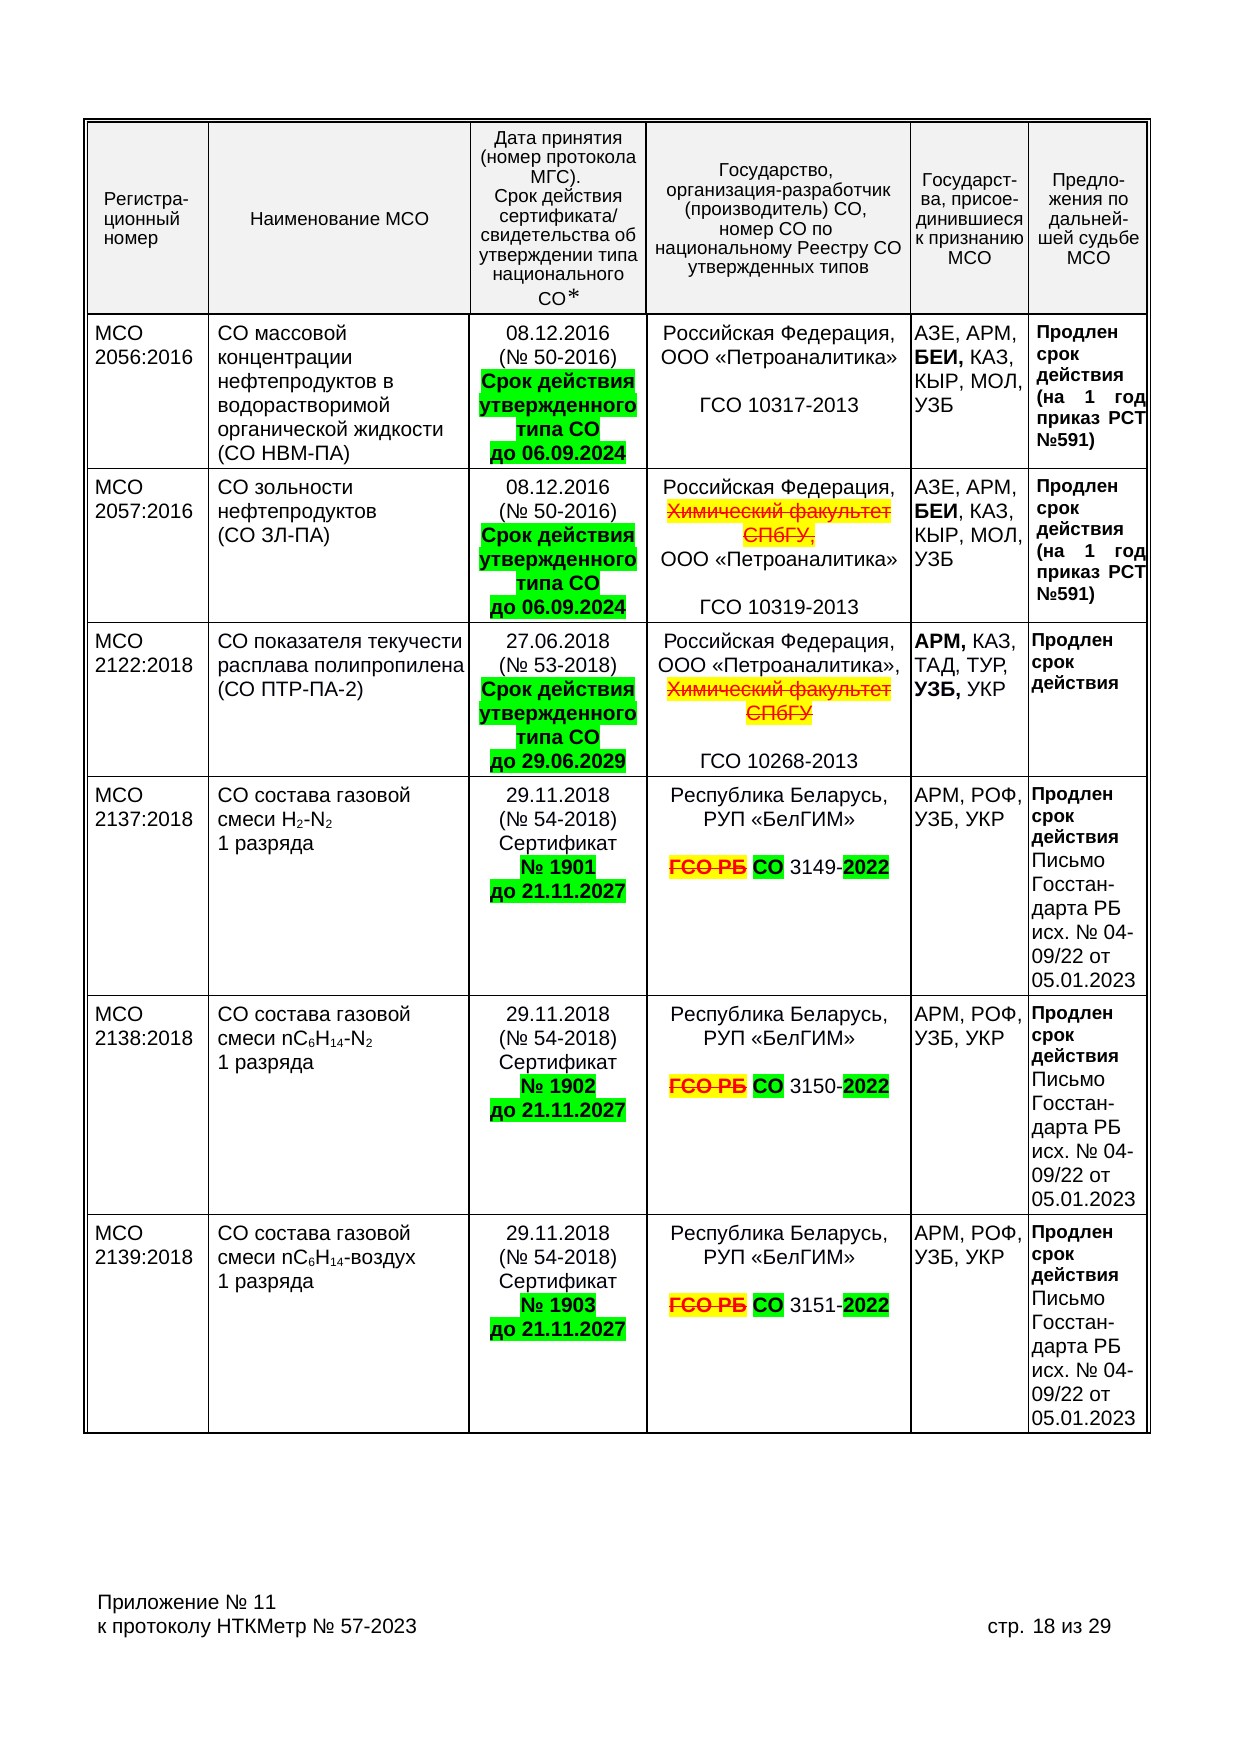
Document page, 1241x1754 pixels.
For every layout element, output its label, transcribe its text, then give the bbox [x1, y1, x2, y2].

table_cell 29.11.2018 (№ 54-2018) Сертификат № 1902 до 21.11.2027 [470, 996, 646, 1213]
table_cell Продлен срок действия Письмо Госстан-дарта РБ исх. № 04-09/22 от 05.01.2023 [1029, 777, 1146, 994]
table_cell Продлен срок действия Письмо Госстан-дарта РБ исх. № 04-09/22 от 05.01.2023 [1029, 1215, 1146, 1432]
table_cell СО состава газовой смеси nC6H14-воздух 1 разряда [209, 1215, 468, 1432]
table_cell МСО 2138:2018 [88, 996, 208, 1213]
table_cell Российская Федерация, ООО «Петроаналитика» ГСО 10317-2013 [648, 315, 910, 467]
table_cell Республика Беларусь, РУП «БелГИМ» ГСО РБ СО 3151-2022 [648, 1215, 910, 1432]
table_cell 29.11.2018 (№ 54-2018) Сертификат № 1903 до 21.11.2027 [470, 1215, 646, 1432]
table_cell Российская Федерация, Химический факультет СПбГУ, ООО «Петроаналитика» ГСО 10319-2013 [648, 469, 910, 622]
table_header Регистра-ционный номер [88, 123, 208, 313]
table_header Наименование МСО [209, 123, 470, 313]
table_header Дата принятия (номер протокола МГС). Срок действия сертификата/ свидетельства об утверждении типа национального СО* [471, 123, 645, 313]
table_cell МСО 2139:2018 [88, 1215, 208, 1432]
table_cell МСО 2057:2016 [88, 469, 208, 622]
table_cell МСО 2122:2018 [88, 623, 208, 776]
table_cell Российская Федерация, ООО «Петроаналитика», Химический факультет СПбГУ ГСО 10268-2013 [648, 623, 910, 776]
table_cell Продлен срок действия (на 1 год приказ РСТ №591) [1029, 315, 1146, 467]
table_cell Продлен срок действия (на 1 год приказ РСТ №591) [1029, 469, 1146, 622]
table_header Предло-жения по дальней-шей судьбе МСО [1029, 123, 1146, 313]
table_cell Продлен срок действия [1029, 623, 1146, 776]
table_cell 29.11.2018 (№ 54-2018) Сертификат № 1901 до 21.11.2027 [470, 777, 646, 994]
table_cell АЗЕ, АРМ, БЕИ, КАЗ, КЫР, МОЛ, УЗБ [912, 315, 1028, 467]
table_cell СО массовой концентрации нефтепродуктов в водорастворимой органической жидкости (СО НВМ-ПА) [209, 315, 468, 467]
table_cell СО зольности нефтепродуктов (СО ЗЛ-ПА) [209, 469, 468, 622]
table_cell АРМ, КАЗ, ТАД, ТУР, УЗБ, УКР [912, 623, 1028, 776]
table_cell 08.12.2016 (№ 50-2016) Срок действия утвержденного типа СО до 06.09.2024 [470, 315, 646, 467]
table_cell АРМ, РОФ, УЗБ, УКР [912, 1215, 1028, 1432]
table_cell АРМ, РОФ, УЗБ, УКР [912, 996, 1028, 1213]
table_cell СО состава газовой смеси H2-N2 1 разряда [209, 777, 468, 994]
table_cell СО состава газовой смеси nC6H14-N2 1 разряда [209, 996, 468, 1213]
table_cell 08.12.2016 (№ 50-2016) Срок действия утвержденного типа СО до 06.09.2024 [470, 469, 646, 622]
table_cell Республика Беларусь, РУП «БелГИМ» ГСО РБ СО 3149-2022 [648, 777, 910, 994]
table_cell СО показателя текучести расплава полипропилена (СО ПТР-ПА-2) [209, 623, 468, 776]
table_cell АРМ, РОФ, УЗБ, УКР [912, 777, 1028, 994]
table_header Государст-ва, присое-динившиеся к признанию МСО [911, 123, 1028, 313]
table_cell МСО 2056:2016 [88, 315, 208, 467]
table_cell Республика Беларусь, РУП «БелГИМ» ГСО РБ СО 3150-2022 [648, 996, 910, 1213]
table_cell АЗЕ, АРМ, БЕИ, КАЗ, КЫР, МОЛ, УЗБ [912, 469, 1028, 622]
table_cell 27.06.2018 (№ 53-2018) Срок действия утвержденного типа СО до 29.06.2029 [470, 623, 646, 776]
table_header Государство, организация-разработчик (производитель) СО, номер СО по национальному Реестру СО утвержденных типов [647, 123, 910, 313]
table_cell Продлен срок действия Письмо Госстан-дарта РБ исх. № 04-09/22 от 05.01.2023 [1029, 996, 1146, 1213]
table_cell МСО 2137:2018 [88, 777, 208, 994]
